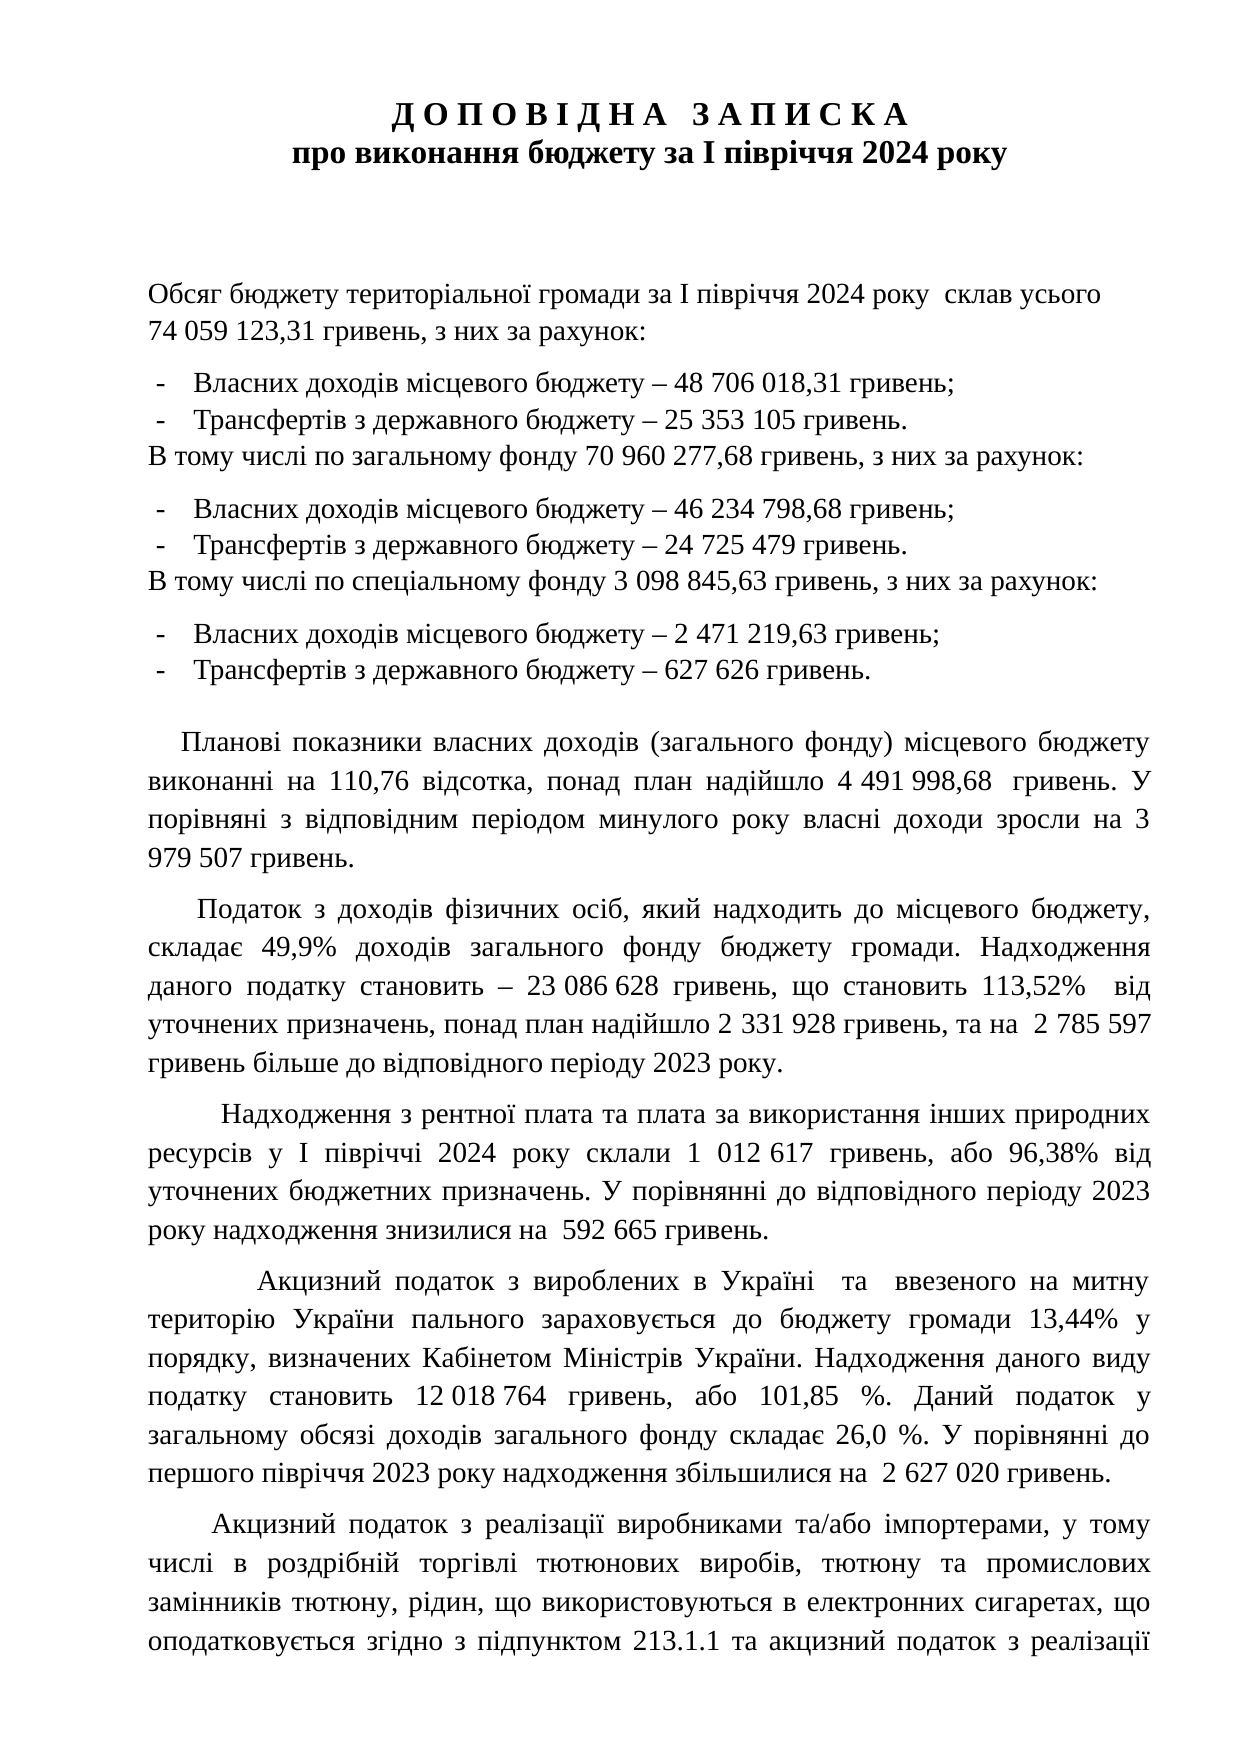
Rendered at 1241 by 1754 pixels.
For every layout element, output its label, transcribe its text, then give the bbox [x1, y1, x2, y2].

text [148, 1507, 1152, 1656]
list Власних доходів місцевого бюджету – 48 706 018,31 гривень; [156, 366, 1152, 399]
text Податок з доходів фізичних осіб, який надходить до місцевого бюджету, складає 49,9% доходів загального фонду бюджету громади. Надходження даного податку становить – 23 086 628 гривень, що становить 113,52% від уточнених призначень, понад план надійшло 2 331 928 гривень, та на 2 785 597 гривень більше до відповідного періоду 2023 року. [148, 891, 1152, 1079]
text Д О П О В І Д Н А З А П И С К А [148, 94, 1152, 133]
text В тому числі по загальному фонду 70 960 277,68 гривень, з них за рахунок: [148, 438, 1152, 471]
text В тому числі по спеціальному фонду 3 098 845,63 гривень, з них за рахунок: [148, 563, 1152, 597]
text Обсяг бюджету територіальної громади за І півріччя 2024 року склав усього 74 059 123,31 гривень, з них за рахунок: [148, 277, 1152, 346]
text Акцизний податок з вироблених в Україні та ввезеного на митну територію України пального зараховується до бюджету громади 13,44% у порядку, визначених Кабінетом Міністрів України. Надходження даного виду податку становить 12 018 764 гривень, або 101,85 %. Даний податок у загальному обсязі доходів загального фонду складає 26,0 %. У порівнянні до першого півріччя 2023 року надходження збільшилися на 2 627 020 гривень. [148, 1263, 1152, 1489]
text Планові показники власних доходів (загального фонду) місцевого бюджету виконанні на 110,76 відсотка, понад план надійшло 4 491 998,68 гривень. У порівняні з відповідним періодом минулого року власні доходи зросли на 3 979 507 гривень. [148, 724, 1152, 873]
text Надходження з рентної плата та плата за використання інших природних ресурсів у І півріччі 2024 року склали 1 012 617 гривень, або 96,38% від уточнених бюджетних призначень. У порівнянні до відповідного періоду 2023 року надходження знизилися на 592 665 гривень. [148, 1096, 1152, 1245]
list Власних доходів місцевого бюджету – 2 471 219,63 гривень; [156, 616, 1152, 649]
text про виконання бюджету за І півріччя 2024 року [148, 133, 1152, 171]
list Трансфертів з державного бюджету – 627 626 гривень. [156, 652, 1152, 686]
list Власних доходів місцевого бюджету – 46 234 798,68 гривень; [156, 491, 1152, 524]
list Трансфертів з державного бюджету – 24 725 479 гривень. [156, 527, 1152, 560]
list Трансфертів з державного бюджету – 25 353 105 гривень. [156, 402, 1152, 435]
